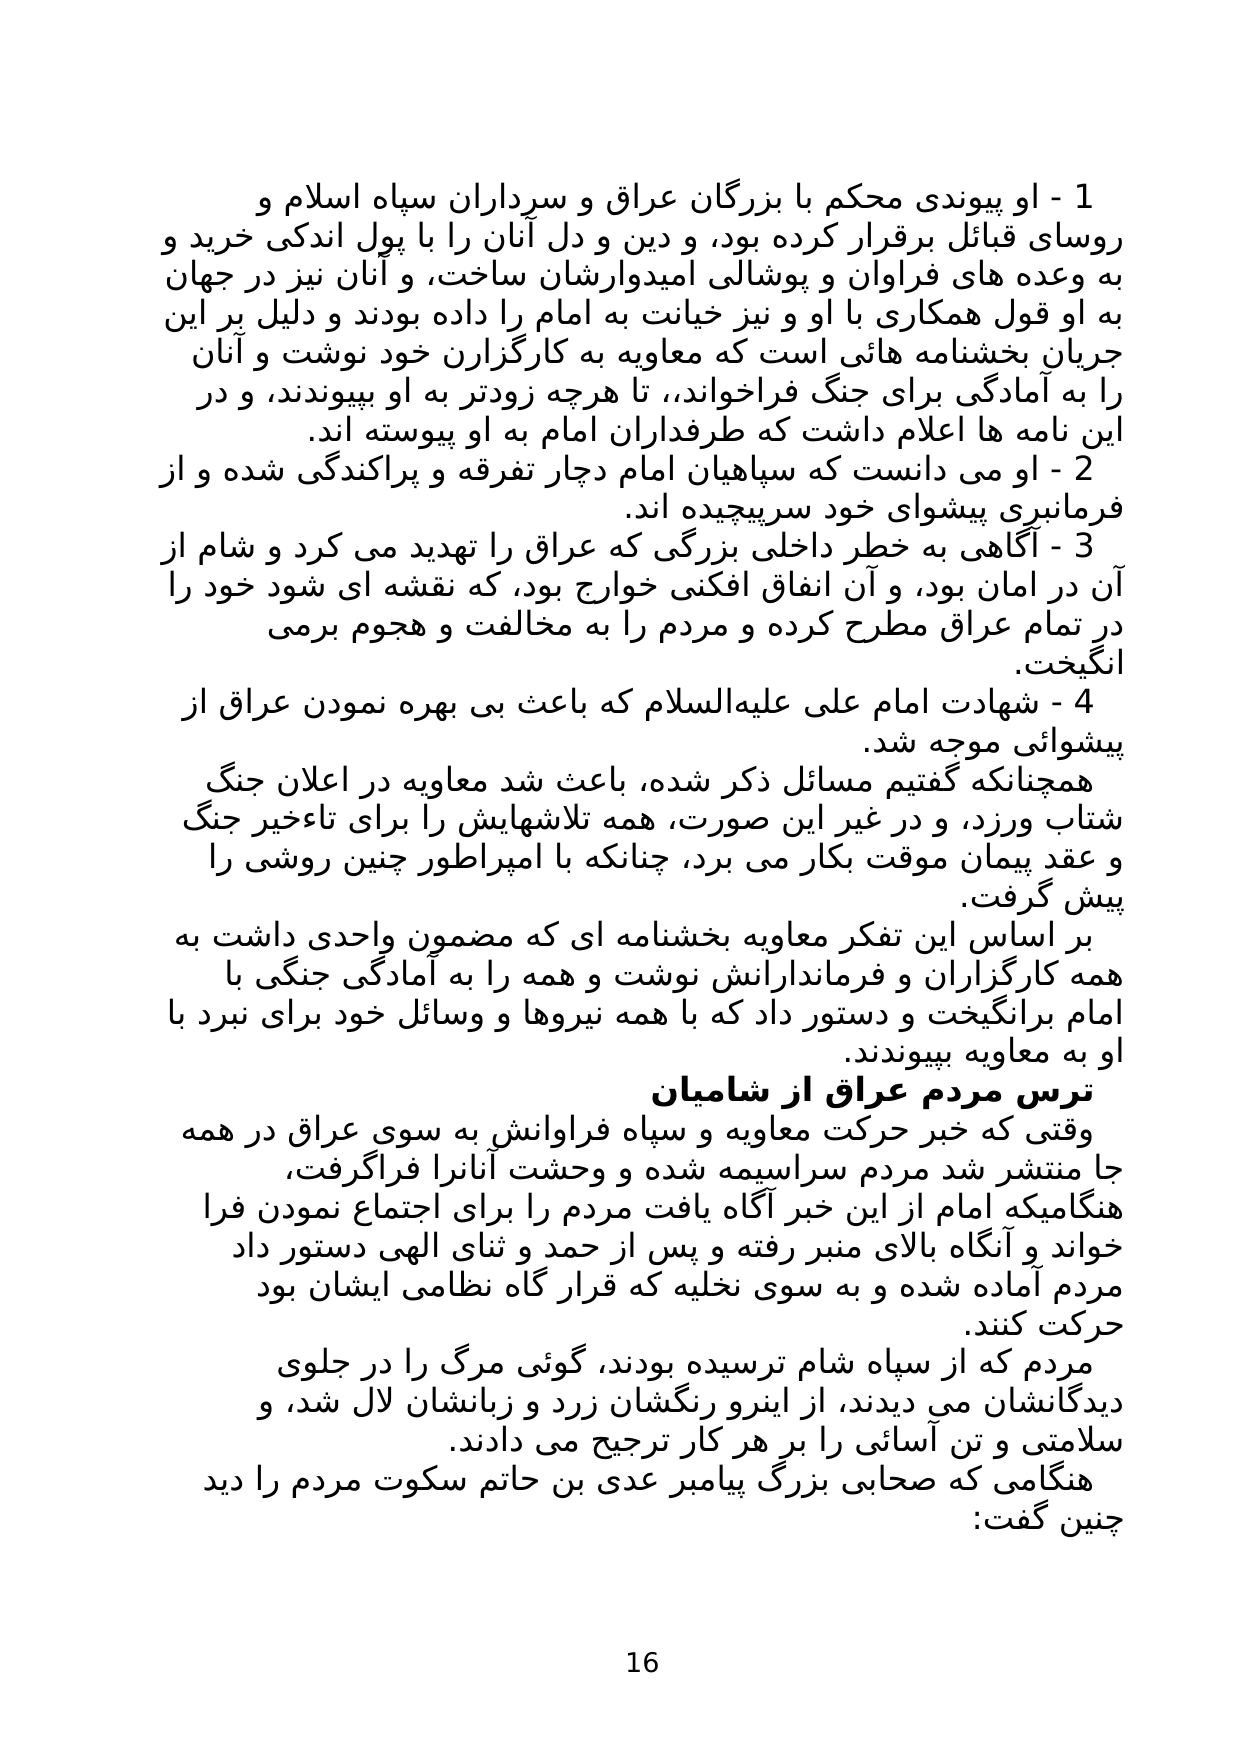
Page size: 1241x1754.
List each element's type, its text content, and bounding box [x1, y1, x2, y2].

text همچنانكه گفتيم مسائل ذكر شده، باعث شد معاويه در اعلان جنگ شتاب ورزد، و در غير اين صورت، همه تلاشهايش را براى تاءخير جنگ و عقد پيمان موقت بكار مى برد، چنانكه با امپراطور چنين روشى را پيش گرفت. [159, 760, 1125, 915]
text 1 - او پيوندى محكم با بزرگان عراق و سرداران سپاه اسلام و روساى قبائل برقرار كرده بود، و دين و دل آنان را با پول اندكى خريد و به وعده هاى فراوان و پوشالى اميدوارشان ساخت، و آنان نيز در جهان به او قول همكارى با او و نيز خيانت به امام را داده بودند و دليل بر اين جريان بخشنامه هائى است كه معاويه به كارگزارن خود نوشت و آنان را به آمادگى براى جنگ فراخواند،، تا هرچه زودتر به او بپيوندند، و در اين نامه ها اعلام داشت كه طرفداران امام به او پيوسته اند. [159, 177, 1125, 449]
text وقتى كه خبر حركت معاويه و سپاه فراوانش به سوى عراق در همه جا منتشر شد مردم سراسيمه شده و وحشت آنانرا فراگرفت، هنگاميكه امام از اين خبر آگاه يافت مردم را براى اجتماع نمودن فرا خواند و آنگاه بالاى منبر رفته و پس از حمد و ثناى الهى دستور داد مردم آماده شده و به سوى نخليه كه قرار گاه نظامى ايشان بود حركت كنند. [159, 1110, 1125, 1343]
text 3 - آگاهى به خطر داخلى بزرگى كه عراق را تهديد مى كرد و شام از آن در امان بود، و آن انفاق افكنى خوارج بود، كه نقشه اى شود خود را در تمام عراق مطرح كرده و مردم را به مخالفت و هجوم برمى انگيخت. [159, 527, 1125, 682]
text ترس مردم عراق از شاميان [159, 1071, 1125, 1110]
text بر اساس اين تفكر معاويه بخشنامه اى كه مضمون واحدى داشت به همه كارگزاران و فرماندارانش نوشت و همه را به آمادگى جنگى با امام برانگيخت و دستور داد كه با همه نيروها و وسائل خود براى نبرد با او به معاويه بپيوندند. [159, 915, 1125, 1071]
text مردم كه از سپاه شام ترسيده بودند، گوئى مرگ را در جلوى ديدگانشان مى ديدند، از اينرو رنگشان زرد و زبانشان لال شد، و سلامتى و تن آسائى را بر هر كار ترجيح مى دادند. [159, 1343, 1125, 1459]
text هنگامى كه صحابى بزرگ پيامبر عدى بن حاتم سكوت مردم را ديد چنين گفت: [159, 1459, 1125, 1537]
text 4 - شهادت امام على عليه‌السلام كه باعث بى بهره نمودن عراق از پيشوائى موجه شد. [159, 682, 1125, 760]
text 2 - او مى دانست كه سپاهيان امام دچار تفرقه و پراكندگى شده و از فرمانبرى پيشواى خود سرپيچيده اند. [159, 449, 1125, 527]
